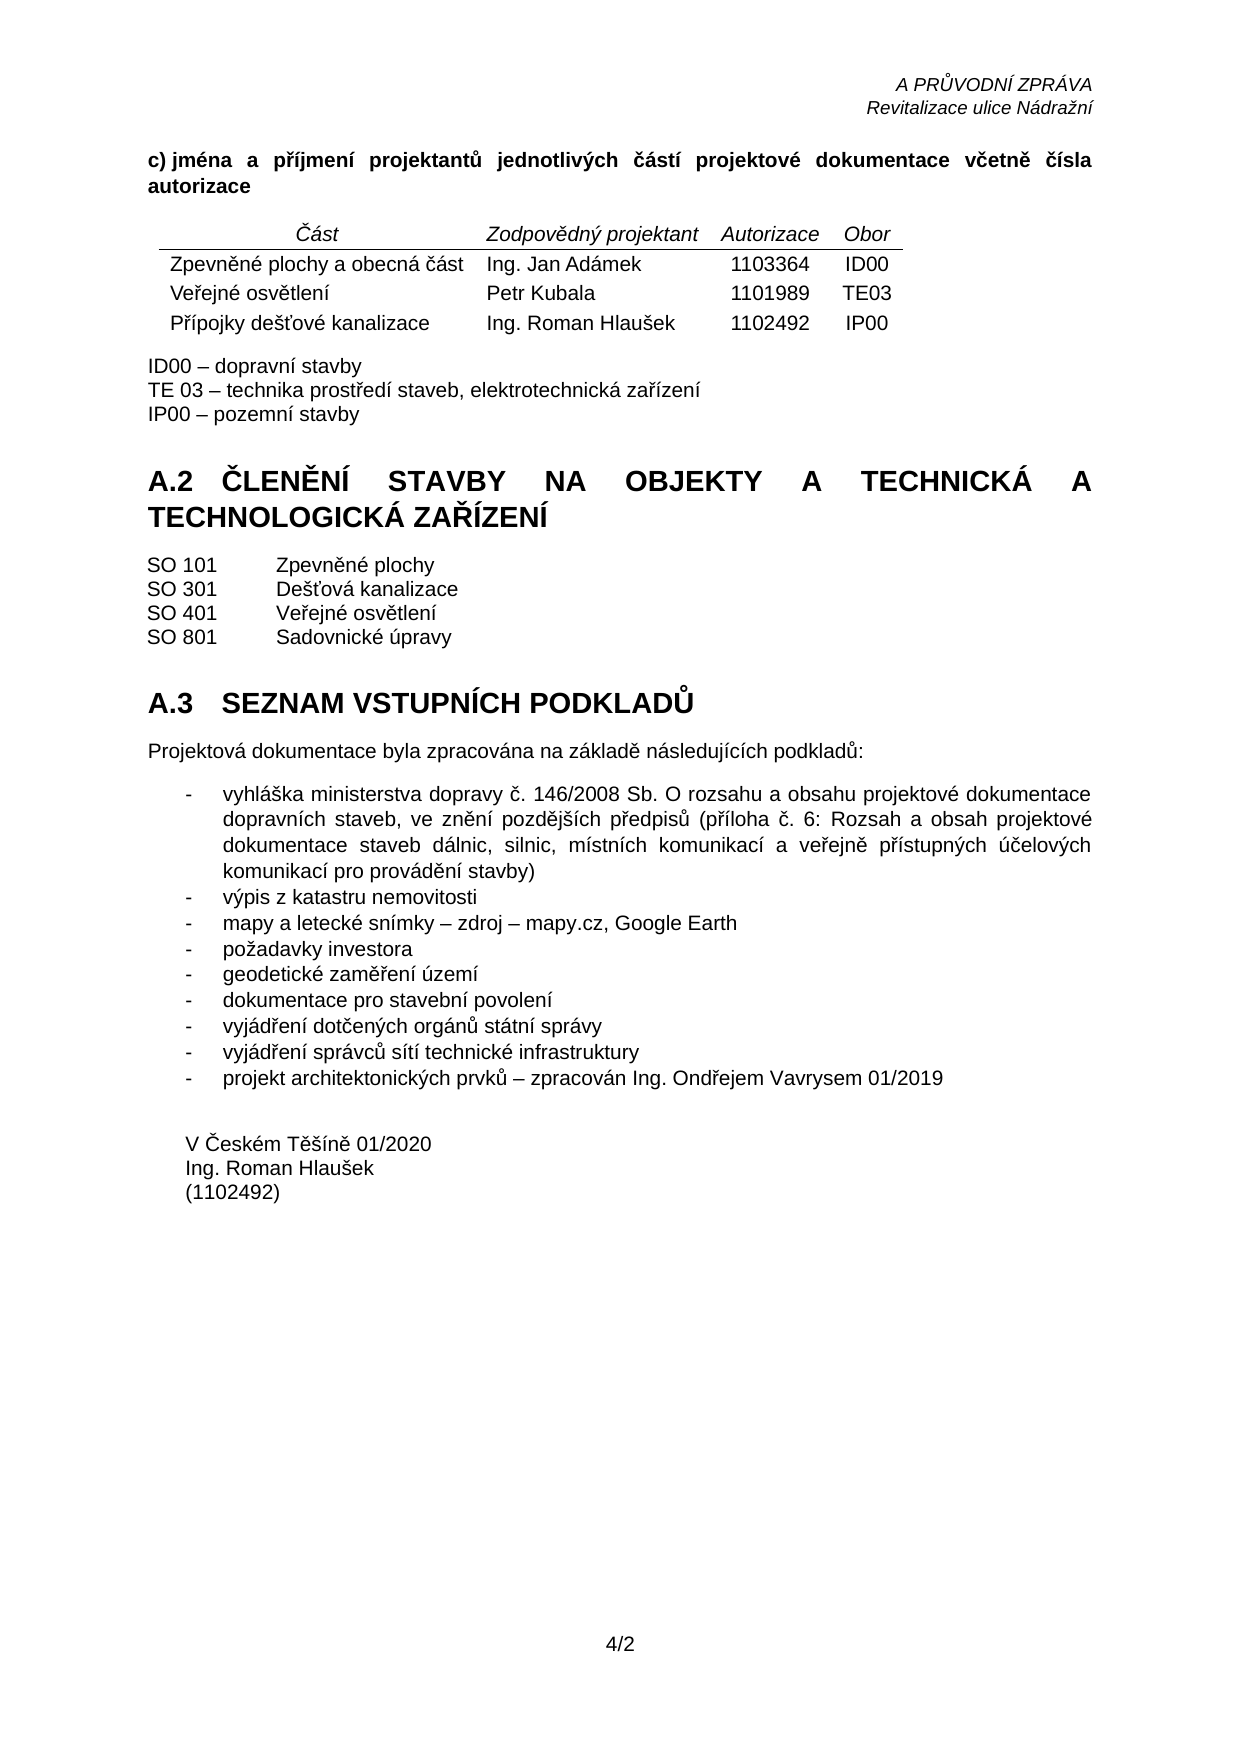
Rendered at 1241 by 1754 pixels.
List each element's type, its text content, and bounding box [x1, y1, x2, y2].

subtitle jména a příjmení projektantů jednotlivých částí projektové dokumentace včetně čísla autorizace [148, 148, 1093, 197]
table_cell Zpevněné plochy a obecná část [159, 250, 475, 278]
subtitle SEZNAM VSTUPNÍCH PODKLADŮ [148, 686, 1093, 719]
table_cell Ing. Jan Adámek [475, 250, 709, 278]
table_cell Veřejné osvětlení [265, 601, 1121, 624]
text Ing. Roman Hlaušek [185, 1156, 1093, 1180]
subtitle ČLENĚNÍ STAVBY NA OBJEKTY A TECHNICKÁ A TECHNOLOGICKÁ ZAŘÍZENÍ [148, 464, 1093, 533]
table_cell SO 401 [135, 601, 264, 624]
table_header Autorizace [710, 219, 831, 249]
text IP00 – pozemní stavby [148, 402, 1093, 426]
table_cell 1102492 [710, 308, 831, 337]
table_header Obor [831, 219, 903, 249]
table_cell 1101989 [710, 278, 831, 308]
list požadavky investora [185, 936, 1093, 960]
text Projektová dokumentace byla zpracována na základě následujících podkladů: [148, 739, 1093, 763]
list vyjádření správců sítí technické infrastruktury [185, 1040, 1093, 1064]
table_cell Ing. Roman Hlaušek [475, 308, 709, 337]
list dokumentace pro stavební povolení [185, 988, 1093, 1012]
text TE 03 – technika prostředí staveb, elektrotechnická zařízení [148, 378, 1093, 402]
table_header SO 101 [135, 553, 264, 577]
table_cell 1103364 [710, 250, 831, 278]
list mapy a letecké snímky – zdroj – mapy.cz, Google Earth [185, 911, 1093, 934]
table_header Zpevněné plochy [265, 553, 1121, 577]
list výpis z katastru nemovitosti [185, 885, 1093, 909]
table_cell ID00 [831, 250, 903, 278]
table_header Zodpovědný projektant [475, 219, 709, 249]
table_cell SO 301 [135, 577, 264, 601]
text (1102492) [185, 1180, 1093, 1204]
list geodetické zaměření území [185, 962, 1093, 986]
list projekt architektonických prvků – zpracován Ing. Ondřejem Vavrysem 01/2019 [185, 1066, 1093, 1089]
text V Českém Těšíně 01/2020 [185, 1132, 1093, 1156]
table_cell Sadovnické úpravy [265, 625, 1121, 648]
list vyjádření dotčených orgánů státní správy [185, 1014, 1093, 1038]
table_cell SO 801 [135, 625, 264, 648]
list vyhláška ministerstva dopravy č. 146/2008 Sb. O rozsahu a obsahu projektové dokumentace dopravních staveb, ve znění pozdějších předpisů (příloha č. 6: Rozsah a obsah projektové dokumentace staveb dálnic, silnic, místních komunikací a veřejně přístupných účelových komunikací pro provádění stavby) [185, 781, 1093, 883]
text ID00 – dopravní stavby [148, 354, 1093, 378]
table_cell Přípojky dešťové kanalizace [159, 308, 475, 337]
table_cell Petr Kubala [475, 278, 709, 308]
table_cell Dešťová kanalizace [265, 577, 1121, 601]
table_header Část [159, 219, 475, 249]
table_cell Veřejné osvětlení [159, 278, 475, 308]
table_cell TE03 [831, 278, 903, 308]
table_cell IP00 [831, 308, 903, 337]
